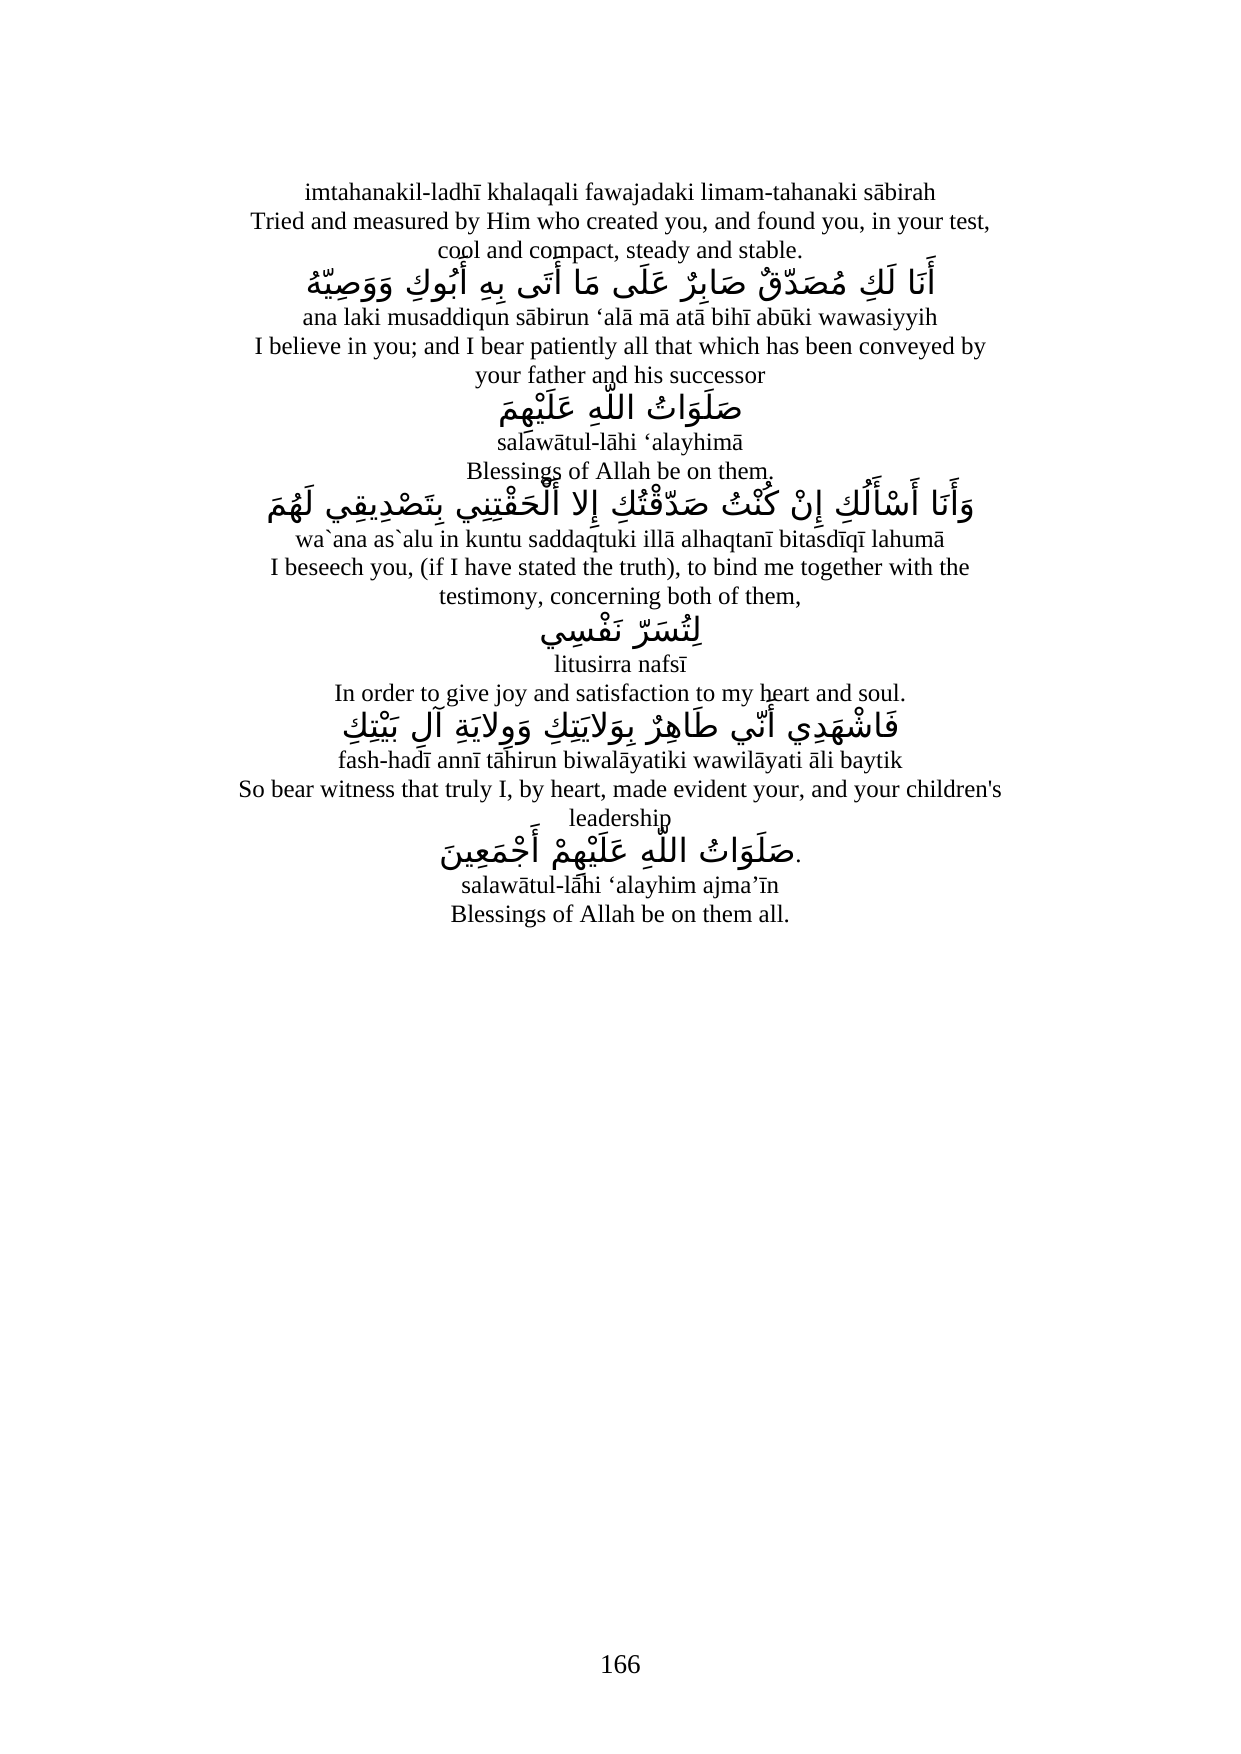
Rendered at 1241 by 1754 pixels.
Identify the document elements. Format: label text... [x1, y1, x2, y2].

text fash-hadī annī tāhirun biwalāyatiki wawilāyati āli baytik [236, 745, 1004, 774]
text Blessings of Allah be on them. [236, 456, 1004, 485]
text salawātul-lāhi ‘alayhim ajma’īn [236, 870, 1004, 899]
text لِتُسَرّ نَفْسِي [236, 610, 1004, 649]
text صَلَوَاتُ اللّهِ عَلَيْهِمَ [236, 388, 1004, 427]
text salawātul-lāhi ‘alayhimā [236, 427, 1004, 456]
text In order to give joy and satisfaction to my heart and soul. [236, 678, 1004, 706]
text وَأَنَا أَسْأَلُكِ إِنْ كُنْتُ صَدّقْتُكِ إِلا أَلْحَقْتِنِي بِتَصْدِيقِي لَهُمَ [236, 485, 1004, 524]
text I believe in you; and I bear patiently all that which has been conveyed by your father and his successor [236, 331, 1004, 388]
text wa`ana as`alu in kuntu saddaqtuki illā alhaqtanī bitasdīqī lahumā [236, 524, 1004, 552]
text imtahanakil-ladhī khalaqali fawajadaki limam-tahanaki sābirah [236, 177, 1004, 206]
text litusirra nafsī [236, 649, 1004, 678]
text فَاشْهَدِي أَنّي طَاهِرٌ بِوَلايَتِكِ وَوِلايَةِ آلِ بَيْتِكِ [236, 706, 1004, 745]
text أَنَا لَكِ مُصَدّقٌ صَابِرٌ عَلَى مَا أَتَى بِهِ أَبُوكِ وَوَصِيّهُ [236, 263, 1004, 302]
text So bear witness that truly I, by heart, made evident your, and your children's leadership [236, 774, 1004, 831]
text Tried and measured by Him who created you, and found you, in your test, cool and compact, steady and stable. [236, 206, 1004, 263]
text I beseech you, (if I have stated the truth), to bind me together with the testimony, concerning both of them, [236, 552, 1004, 610]
text ana laki musaddiqun sābirun ‘alā mā atā bihī abūki wawasiyyih [236, 302, 1004, 331]
text Blessings of Allah be on them all. [236, 899, 1004, 928]
text صَلَوَاتُ اللّهِ عَلَيْهِمْ أَجْمَعِينَ. [236, 831, 1004, 870]
